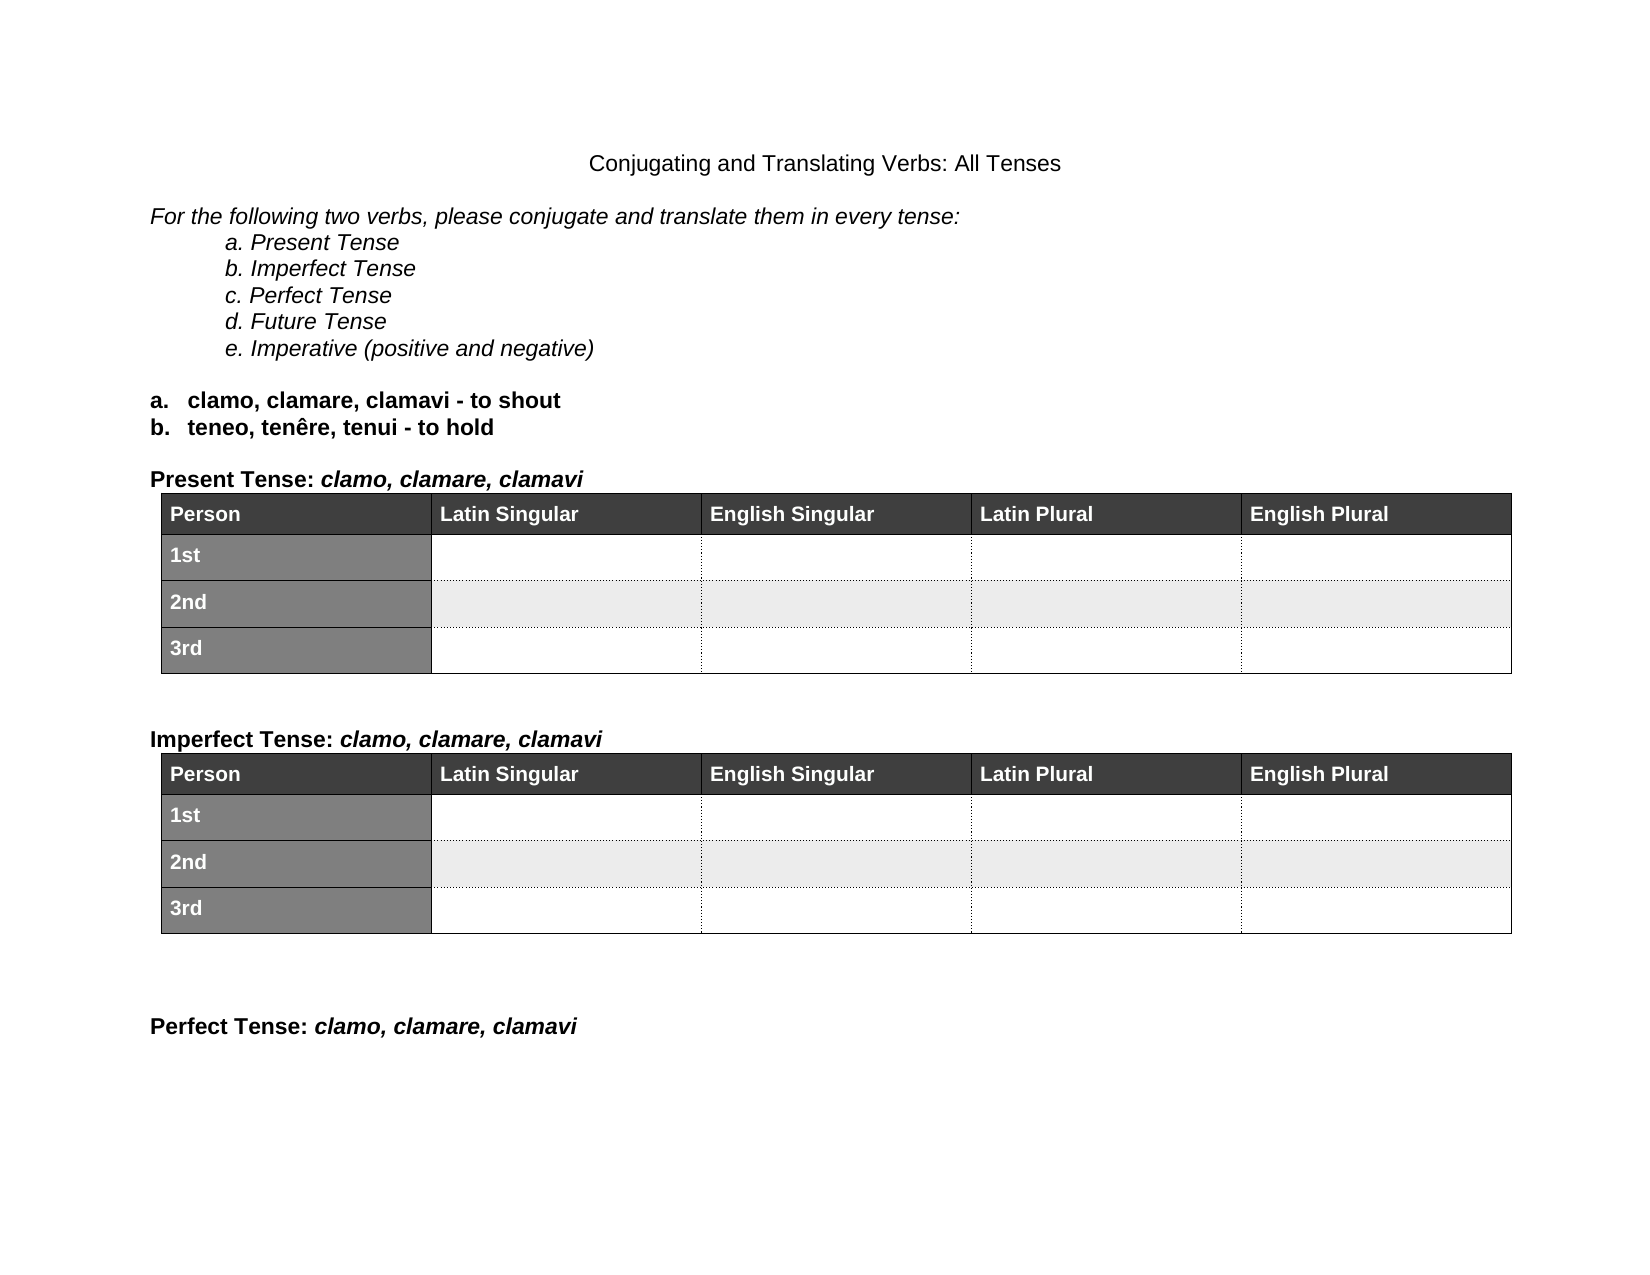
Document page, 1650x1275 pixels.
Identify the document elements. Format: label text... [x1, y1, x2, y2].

table_cell [702, 795, 972, 840]
table_cell [1242, 535, 1511, 580]
text Present Tense: clamo, clamare, clamavi [150, 466, 1500, 493]
text Perfect Tense: clamo, clamare, clamavi [150, 1013, 1500, 1039]
table_cell [972, 840, 1242, 887]
table_cell [972, 627, 1242, 673]
list clamo, clamare, clamavi - to shout [150, 387, 1500, 413]
text Imperfect Tense: clamo, clamare, clamavi [150, 726, 1500, 753]
text d. Future Tense [150, 308, 1500, 334]
table_cell [702, 535, 972, 580]
table_header Person [162, 754, 431, 794]
text Conjugating and Translating Verbs: All Tenses [150, 150, 1500, 176]
text e. Imperative (positive and negative) [150, 334, 1500, 361]
table_cell 1st [162, 795, 431, 840]
table_cell [432, 887, 702, 933]
table_header Latin Singular [432, 494, 701, 534]
table_cell [972, 795, 1242, 840]
table_cell [702, 627, 972, 673]
table_cell [432, 535, 702, 580]
text a. Present Tense [150, 229, 1500, 255]
table_cell [432, 840, 702, 887]
table_cell [972, 535, 1242, 580]
table_header English Singular [702, 494, 971, 534]
table_cell 1st [162, 535, 431, 580]
table_header Latin Plural [972, 754, 1241, 794]
table_cell [1242, 580, 1511, 627]
table_cell [972, 580, 1242, 627]
table_header Person [162, 494, 431, 534]
table_cell [432, 627, 702, 673]
table_cell [1242, 840, 1511, 887]
table_cell 2nd [162, 581, 431, 627]
table_header English Plural [1242, 754, 1511, 794]
table_cell 2nd [162, 841, 431, 887]
table_cell 3rd [162, 888, 431, 933]
table_cell [972, 887, 1242, 933]
table_cell 3rd [162, 628, 431, 673]
list teneo, tenêre, tenui - to hold [150, 413, 1500, 440]
table_header English Plural [1242, 494, 1511, 534]
table_header English Singular [702, 754, 971, 794]
table_cell [432, 795, 702, 840]
table_cell [1242, 627, 1511, 673]
table_cell [702, 840, 972, 887]
table_cell [702, 580, 972, 627]
table_cell [1242, 795, 1511, 840]
text c. Perfect Tense [150, 282, 1500, 308]
table_cell [702, 887, 972, 933]
table_cell [1242, 887, 1511, 933]
table_header Latin Singular [432, 754, 701, 794]
text For the following two verbs, please conjugate and translate them in every tense: [150, 203, 1500, 229]
table_header Latin Plural [972, 494, 1241, 534]
table_cell [432, 580, 702, 627]
text b. Imperfect Tense [150, 255, 1500, 282]
